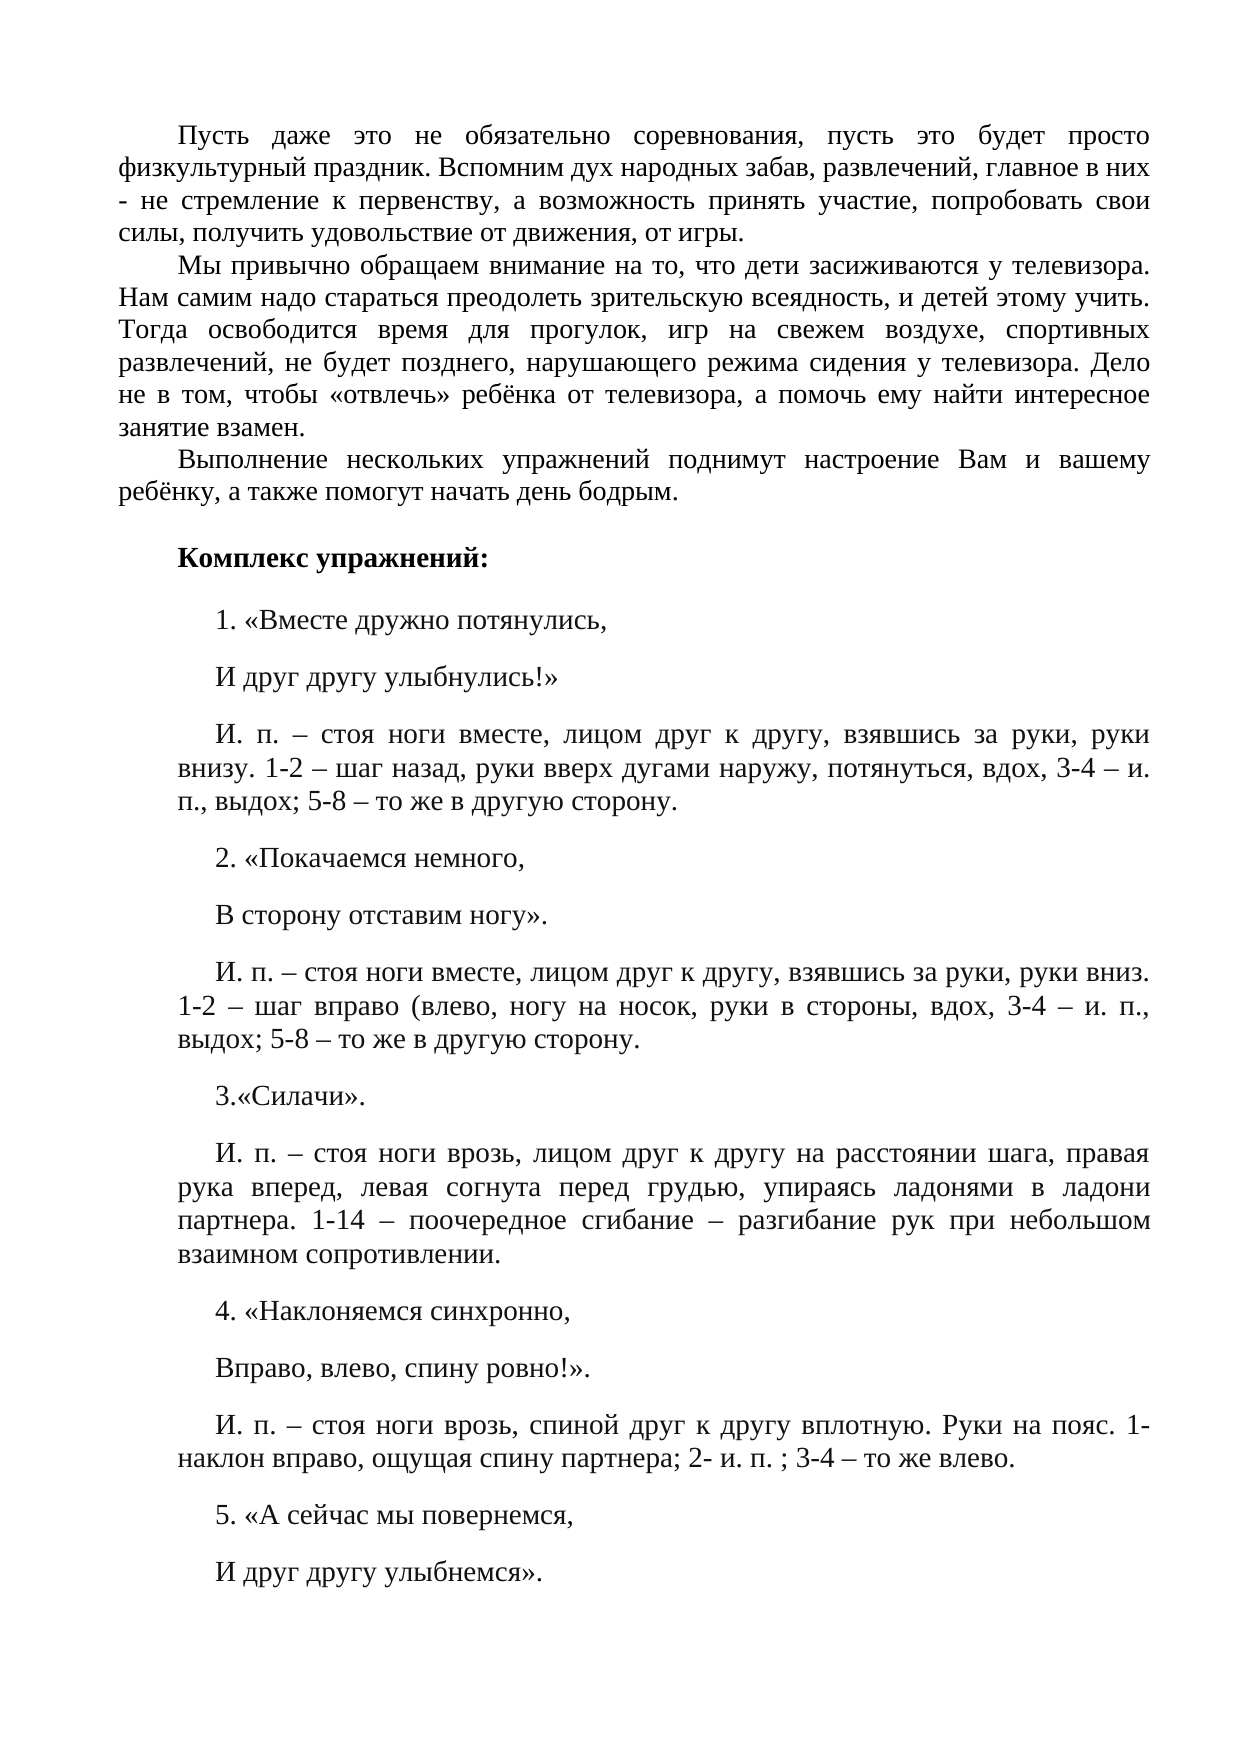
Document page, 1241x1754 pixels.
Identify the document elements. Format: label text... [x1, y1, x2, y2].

text Мы привычно обращаем внимание на то, что дети засиживаются у телевизора. Нам самим надо стараться преодолеть зрительскую всеядность, и детей этому учить. Тогда освободится время для прогулок, игр на свежем воздухе, спортивных развлечений, не будет позднего, нарушающего режима сидения у телевизора. Дело не в том, чтобы «отвлечь» ребёнка от телевизора, а помочь ему найти интересное занятие взамен. [118, 248, 1152, 442]
text Выполнение нескольких упражнений поднимут настроение Вам и вашему ребёнку, а также помогут начать день бодрым. [118, 442, 1152, 507]
text И. п. – стоя ноги врозь, лицом друг к другу на расстоянии шага, правая рука вперед, левая согнута перед грудью, упираясь ладонями в ладони партнера. 1-14 – поочередное сгибание – разгибание рук при небольшом взаимном сопротивлении. [177, 1135, 1152, 1269]
text 2. «Покачаемся немного, [177, 840, 1152, 874]
text И друг другу улыбнемся». [177, 1554, 1152, 1588]
text Вправо, влево, спину ровно!». [177, 1350, 1152, 1383]
text И. п. – стоя ноги врозь, спиной друг к другу вплотную. Руки на пояс. 1- наклон вправо, ощущая спину партнера; 2- и. п. ; 3-4 – то же влево. [177, 1407, 1152, 1474]
text Пусть даже это не обязательно соревнования, пусть это будет просто физкультурный праздник. Вспомним дух народных забав, развлечений, главное в них - не стремление к первенству, а возможность принять участие, попробовать свои силы, получить удовольствие от движения, от игры. [118, 118, 1152, 248]
text Комплекс упражнений: [177, 540, 1152, 574]
text 5. «А сейчас мы повернемся, [177, 1497, 1152, 1531]
text 3.«Силачи». [177, 1078, 1152, 1112]
text В сторону отставим ногу». [177, 897, 1152, 931]
text И. п. – стоя ноги вместе, лицом друг к другу, взявшись за руки, руки вниз. 1-2 – шаг вправо (влево, ногу на носок, руки в стороны, вдох, 3-4 – и. п., выдох; 5-8 – то же в другую сторону. [177, 954, 1152, 1055]
text 1. «Вместе дружно потянулись, [177, 602, 1152, 636]
text И. п. – стоя ноги вместе, лицом друг к другу, взявшись за руки, руки внизу. 1-2 – шаг назад, руки вверх дугами наружу, потянуться, вдох, 3-4 – и. п., выдох; 5-8 – то же в другую сторону. [177, 716, 1152, 817]
text 4. «Наклоняемся синхронно, [177, 1293, 1152, 1327]
text И друг другу улыбнулись!» [177, 659, 1152, 693]
